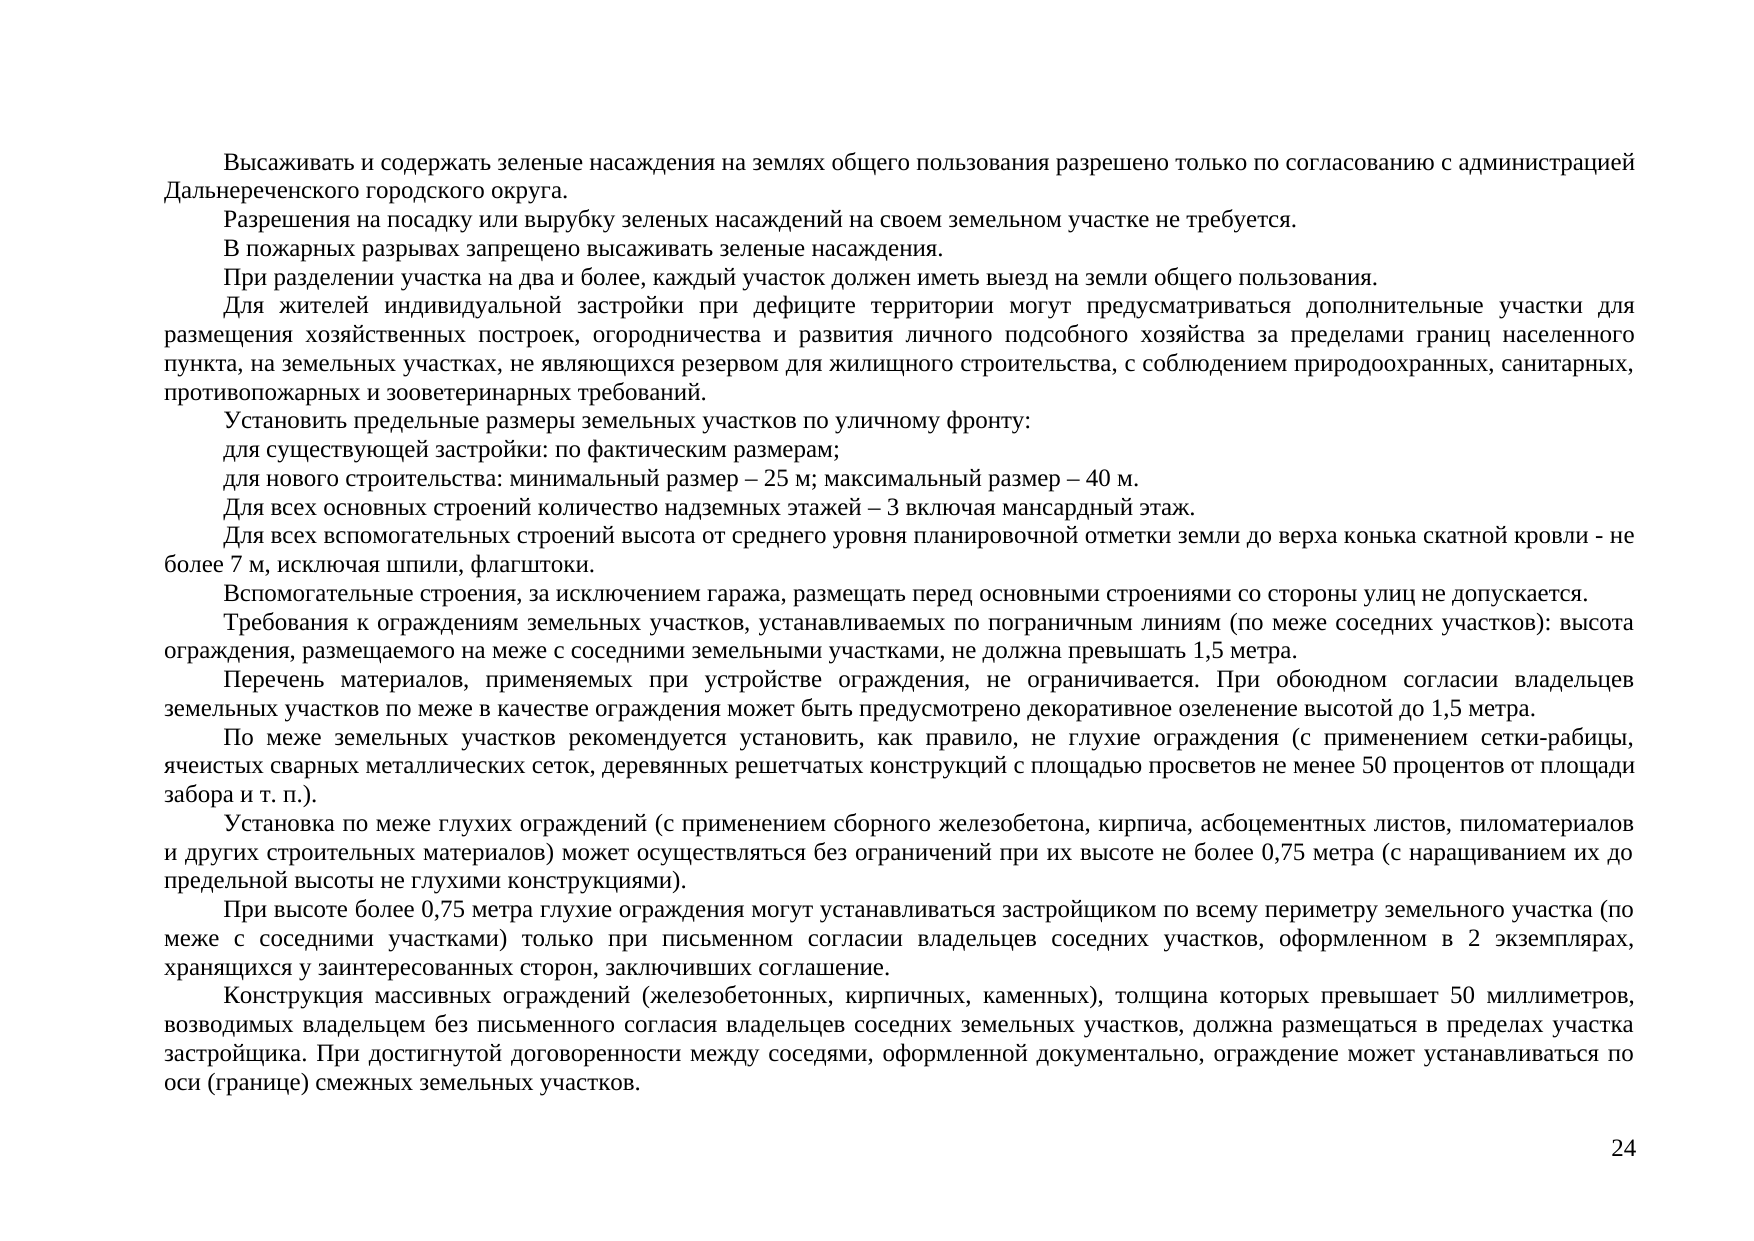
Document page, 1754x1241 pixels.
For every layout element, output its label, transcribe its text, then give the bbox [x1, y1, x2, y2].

text Установить предельные размеры земельных участков по уличному фронту: [164, 406, 1636, 434]
text Конструкция массивных ограждений (железобетонных, кирпичных, каменных), толщина которых превышает 50 миллиметров, возводимых владельцем без письменного согласия владельцев соседних земельных участков, должна размещаться в пределах участка застройщика. При достигнутой договоренности между соседями, оформленной документально, ограждение может устанавливаться по оси (границе) смежных земельных участков. [164, 981, 1636, 1096]
text Разрешения на посадку или вырубку зеленых насаждений на своем земельном участке не требуется. [164, 204, 1636, 233]
text для существующей застройки: по фактическим размерам; [164, 434, 1636, 463]
text Для всех основных строений количество надземных этажей – 3 включая мансардный этаж. [164, 492, 1636, 521]
text для нового строительства: минимальный размер – 25 м; максимальный размер – 40 м. [164, 463, 1636, 492]
text Высаживать и содержать зеленые насаждения на землях общего пользования разрешено только по согласованию с администрацией Дальнереченского городского округа. [164, 147, 1636, 204]
text Установка по меже глухих ограждений (с применением сборного железобетона, кирпича, асбоцементных листов, пиломатериалов и других строительных материалов) может осуществляться без ограничений при их высоте не более 0,75 метра (с наращиванием их до предельной высоты не глухими конструкциями). [164, 808, 1636, 894]
text Перечень материалов, применяемых при устройстве ограждения, не ограничивается. При обоюдном согласии владельцев земельных участков по меже в качестве ограждения может быть предусмотрено декоративное озеленение высотой до 1,5 метра. [164, 664, 1636, 722]
text В пожарных разрывах запрещено высаживать зеленые насаждения. [164, 233, 1636, 262]
text Требования к ограждениям земельных участков, устанавливаемых по пограничным линиям (по меже соседних участков): высота ограждения, размещаемого на меже с соседними земельными участками, не должна превышать 1,5 метра. [164, 607, 1636, 664]
text При высоте более 0,75 метра глухие ограждения могут устанавливаться застройщиком по всему периметру земельного участка (по меже с соседними участками) только при письменном согласии владельцев соседних участков, оформленном в 2 экземплярах, хранящихся у заинтересованных сторон, заключивших соглашение. [164, 894, 1636, 981]
text Для всех вспомогательных строений высота от среднего уровня планировочной отметки земли до верха конька скатной кровли - не более 7 м, исключая шпили, флагштоки. [164, 521, 1636, 578]
text Вспомогательные строения, за исключением гаража, размещать перед основными строениями со стороны улиц не допускается. [164, 578, 1636, 607]
text По меже земельных участков рекомендуется установить, как правило, не глухие ограждения (с применением сетки-рабицы, ячеистых сварных металлических сеток, деревянных решетчатых конструкций с площадью просветов не менее 50 процентов от площади забора и т. п.). [164, 722, 1636, 808]
text При разделении участка на два и более, каждый участок должен иметь выезд на земли общего пользования. [164, 262, 1636, 291]
text Для жителей индивидуальной застройки при дефиците территории могут предусматриваться дополнительные участки для размещения хозяйственных построек, огородничества и развития личного подсобного хозяйства за пределами границ населенного пункта, на земельных участках, не являющихся резервом для жилищного строительства, с соблюдением природоохранных, санитарных, противопожарных и зооветеринарных требований. [164, 291, 1636, 406]
